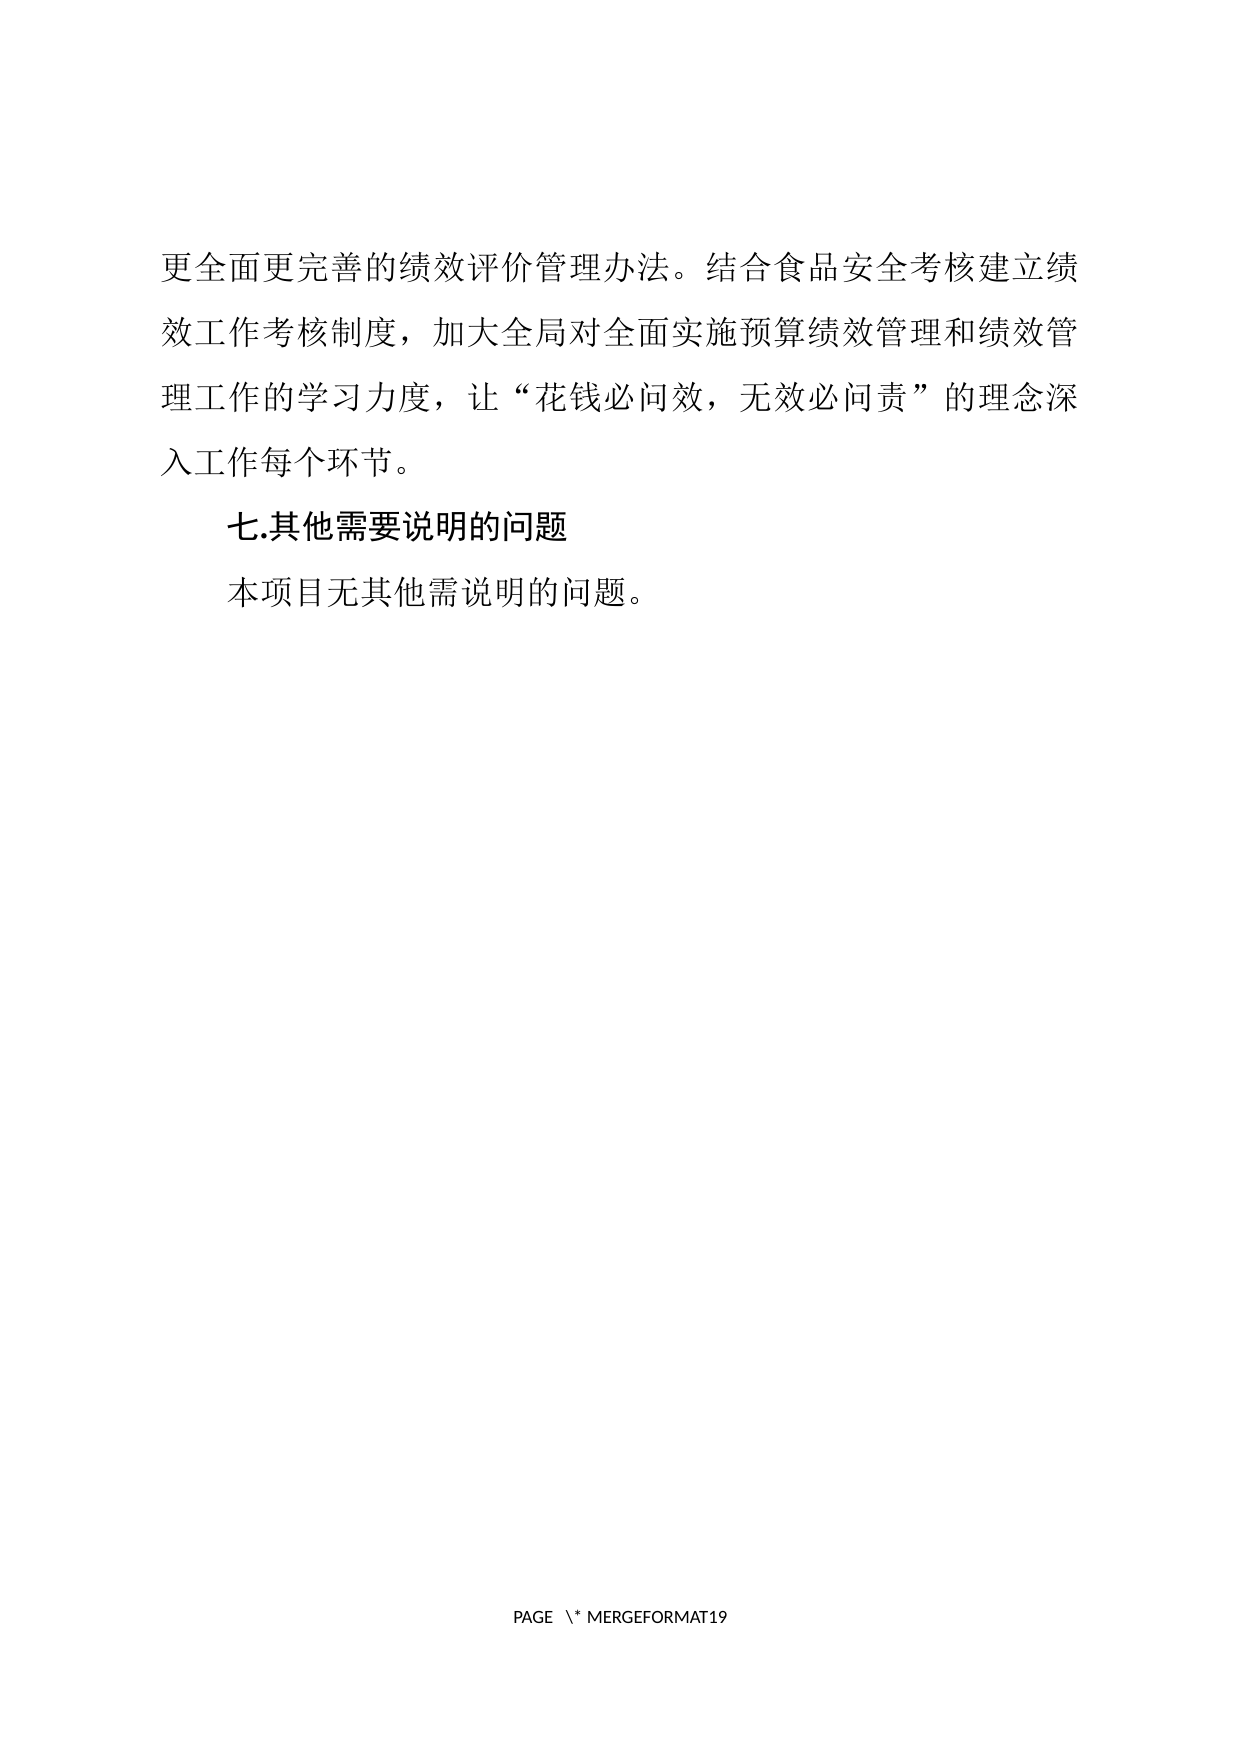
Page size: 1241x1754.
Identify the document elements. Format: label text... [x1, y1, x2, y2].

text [159, 233, 1081, 493]
text 本项目无其他需说明的问题。 [159, 558, 1081, 623]
text 七.其他需要说明的问题 [159, 493, 1081, 558]
